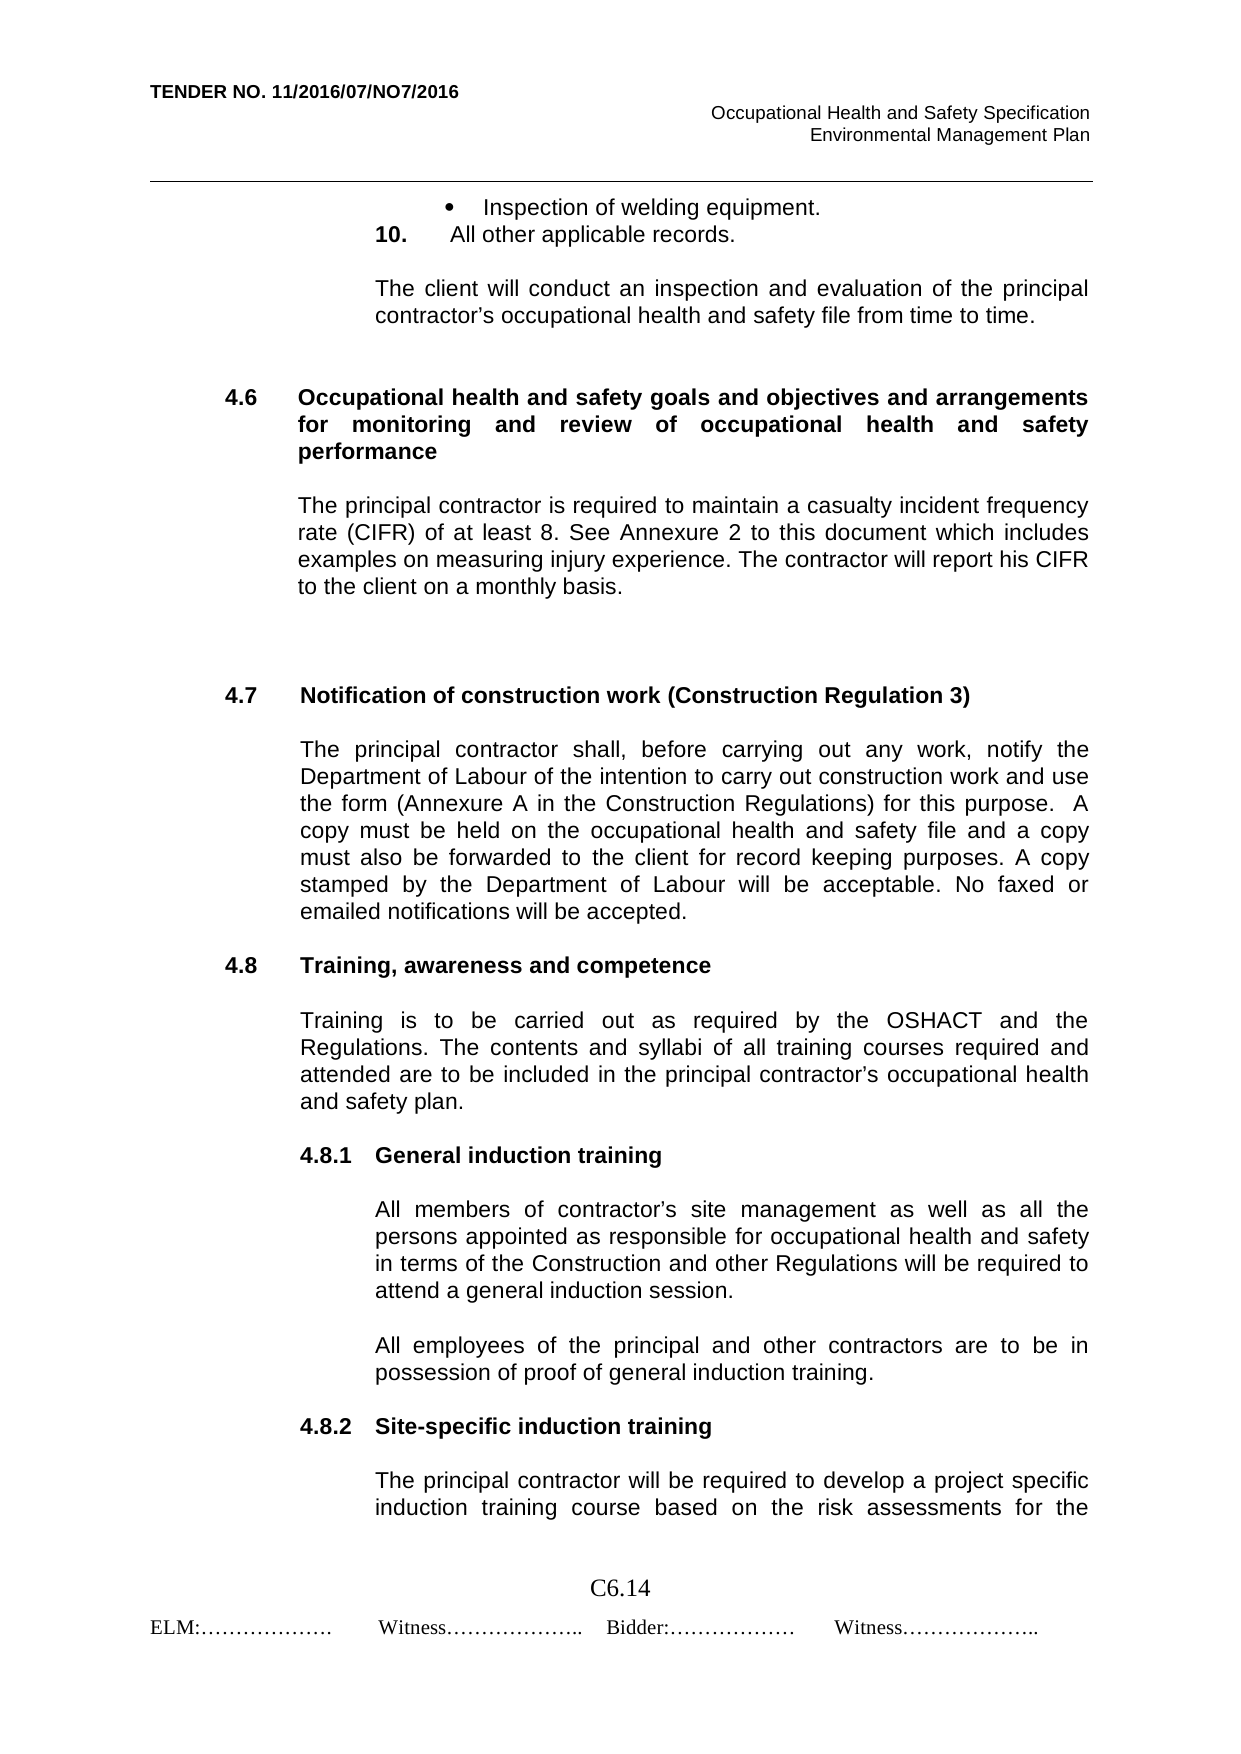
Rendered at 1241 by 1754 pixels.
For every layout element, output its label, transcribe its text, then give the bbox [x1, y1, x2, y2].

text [375, 1466, 1090, 1521]
text All members of contractor’s site management as well as all the persons appointed as responsible for occupational health and safety in terms of the Construction and other Regulations will be required to attend a general induction session. [375, 1196, 1090, 1304]
list Inspection of welding equipment. [445, 193, 1090, 221]
text The client will conduct an inspection and evaluation of the principal contractor’s occupational health and safety file from time to time. [375, 275, 1090, 329]
text 4.8 Training, awareness and competence [225, 952, 1090, 979]
text The principal contractor shall, before carrying out any work, notify the Department of Labour of the intention to carry out construction work and use the form (Annexure A in the Construction Regulations) for this purpose. A copy must be held on the occupational health and safety file and a copy must also be forwarded to the client for record keeping purposes. A copy stamped by the Department of Labour will be acceptable. No faxed or emailed notifications will be accepted. [300, 735, 1090, 925]
text 4.7 Notification of construction work (Construction Regulation 3) [225, 681, 1090, 708]
text Training is to be carried out as required by the OSHACT and the Regulations. The contents and syllabi of all training courses required and attended are to be included in the principal contractor’s occupational health and safety plan. [300, 1006, 1090, 1114]
text The principal contractor is required to maintain a casualty incident frequency rate (CIFR) of at least 8. See Annexure 2 to this document which includes examples on measuring injury experience. The contractor will report his CIFR to the client on a monthly basis. [298, 491, 1090, 600]
text 4.6 Occupational health and safety goals and objectives and arrangements for monitoring and review of occupational health and safety performance [225, 383, 1090, 464]
text 10. All other applicable records. [375, 221, 1090, 248]
text 4.8.1 General induction training [300, 1141, 1090, 1168]
text 4.8.2 Site-specific induction training [300, 1412, 1090, 1439]
text All employees of the principal and other contractors are to be in possession of proof of general induction training. [375, 1331, 1090, 1385]
